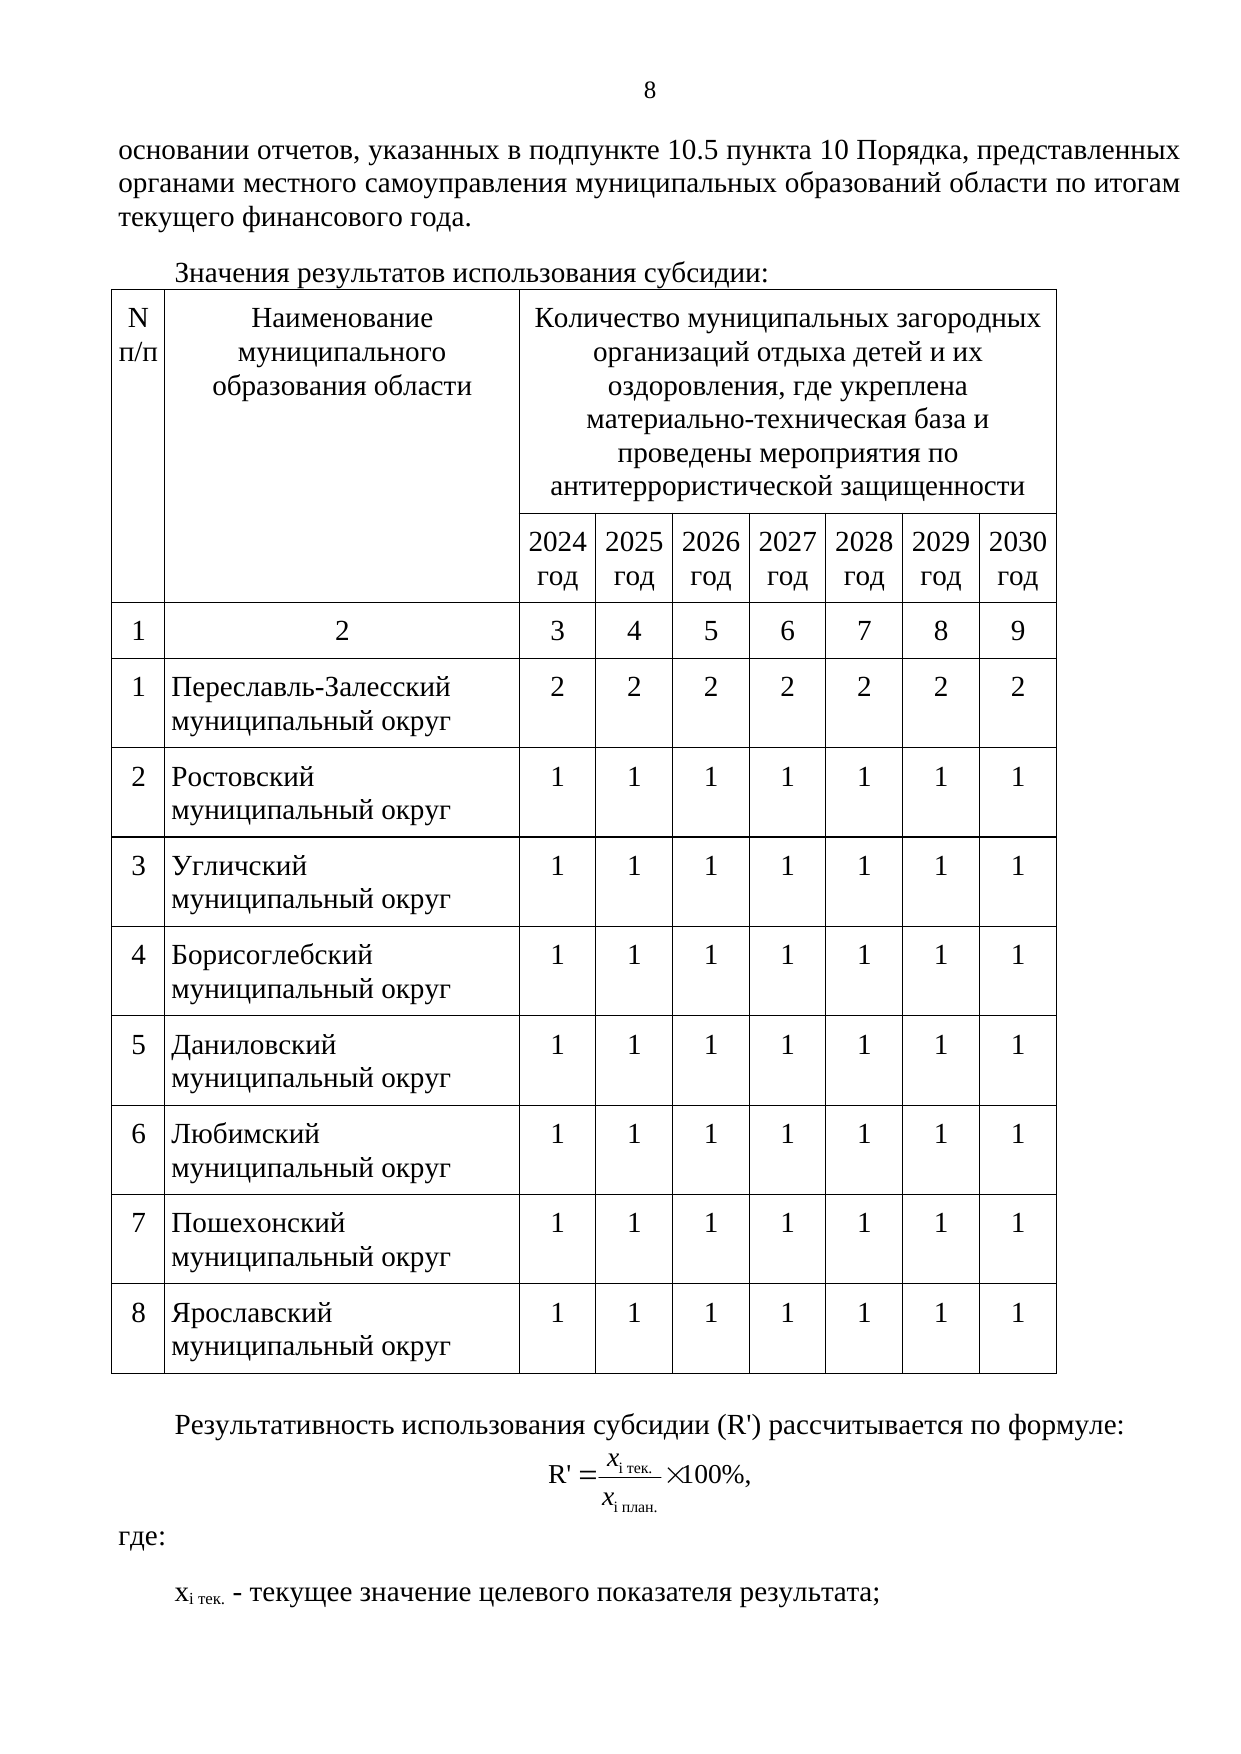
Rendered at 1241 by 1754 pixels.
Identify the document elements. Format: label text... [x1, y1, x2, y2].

table_cell 1 [750, 1106, 825, 1194]
table_header N п/п [112, 290, 164, 602]
text Результативность использования субсидии (R') рассчитывается по формуле: [118, 1407, 1181, 1441]
table_cell 2024 год [520, 514, 595, 602]
table_cell Переславль-Залесский муниципальный округ [165, 659, 519, 747]
table_cell 4 [596, 603, 672, 658]
table_cell 3 [520, 603, 595, 658]
table_cell 1 [673, 1195, 749, 1283]
text xi тек. - текущее значение целевого показателя результата; [118, 1574, 1181, 1608]
table_cell 5 [673, 603, 749, 658]
table_cell 3 [112, 838, 164, 926]
table_cell 1 [596, 838, 672, 926]
table_cell Даниловский муниципальный округ [165, 1016, 519, 1104]
table_cell 1 [750, 1016, 825, 1104]
table_cell 5 [112, 1016, 164, 1104]
table_cell 1 [826, 838, 902, 926]
table_cell 1 [750, 838, 825, 926]
text Значения результатов использования субсидии: [118, 255, 1181, 289]
table_cell 1 [673, 1106, 749, 1194]
table_cell 2 [750, 659, 825, 747]
table_cell 1 [903, 1106, 979, 1194]
table_cell 1 [520, 748, 595, 836]
table_cell 1 [826, 1284, 902, 1373]
table_header Количество муниципальных загородных организаций отдыха детей и их оздоровления, где укреплена материально-техническая база и проведены мероприятия по антитеррористической защищенности [520, 290, 1056, 512]
table_cell 1 [596, 1284, 672, 1373]
table_cell 2030 год [980, 514, 1056, 602]
table_cell 1 [750, 1284, 825, 1373]
table_cell 1 [980, 838, 1056, 926]
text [118, 132, 1181, 232]
table_cell 1 [826, 1106, 902, 1194]
table_cell 2 [165, 603, 519, 658]
table_cell 1 [750, 927, 825, 1015]
table_cell 2 [112, 748, 164, 836]
table_cell 1 [596, 1195, 672, 1283]
table_cell 1 [673, 927, 749, 1015]
table_cell 7 [112, 1195, 164, 1283]
table_cell 1 [596, 748, 672, 836]
table_cell 1 [673, 838, 749, 926]
table_cell 1 [903, 1284, 979, 1373]
table_cell 9 [980, 603, 1056, 658]
table_cell 1 [673, 1284, 749, 1373]
table_cell 2027 год [750, 514, 825, 602]
table_cell Ярославский муниципальный округ [165, 1284, 519, 1373]
table_cell 1 [980, 927, 1056, 1015]
table_cell 1 [112, 659, 164, 747]
table_cell 1 [520, 1016, 595, 1104]
table_cell 1 [980, 1016, 1056, 1104]
table_cell 6 [750, 603, 825, 658]
table_cell 6 [112, 1106, 164, 1194]
table_cell 1 [596, 1016, 672, 1104]
table_cell 1 [520, 1195, 595, 1283]
table_cell 1 [750, 748, 825, 836]
table_cell Пошехонский муниципальный округ [165, 1195, 519, 1283]
table_cell 2 [903, 659, 979, 747]
table_cell 1 [520, 927, 595, 1015]
table_cell 1 [750, 1195, 825, 1283]
table_cell 1 [112, 603, 164, 658]
table_cell 1 [673, 748, 749, 836]
table_cell 2 [520, 659, 595, 747]
table_cell 1 [980, 748, 1056, 836]
table_cell 1 [980, 1195, 1056, 1283]
table_cell 1 [903, 1016, 979, 1104]
table_cell 2028 год [826, 514, 902, 602]
table_cell Любимский муниципальный округ [165, 1106, 519, 1194]
table_cell Угличский муниципальный округ [165, 838, 519, 926]
table_header Наименование муниципального образования области [165, 290, 519, 602]
table_cell Ростовский муниципальный округ [165, 748, 519, 836]
table_cell 2 [596, 659, 672, 747]
table_cell 2 [826, 659, 902, 747]
text где: [118, 1518, 1181, 1552]
table_cell 7 [826, 603, 902, 658]
table_cell 1 [903, 1195, 979, 1283]
table_cell 2 [980, 659, 1056, 747]
table_cell Борисоглебский муниципальный округ [165, 927, 519, 1015]
table_cell 1 [903, 838, 979, 926]
table_cell 8 [903, 603, 979, 658]
table_cell 1 [673, 1016, 749, 1104]
table_cell 2029 год [903, 514, 979, 602]
table_cell 1 [903, 748, 979, 836]
table_cell 1 [520, 1284, 595, 1373]
table_cell 1 [520, 1106, 595, 1194]
table_cell 2 [673, 659, 749, 747]
table_cell 1 [520, 838, 595, 926]
table_cell 8 [112, 1284, 164, 1373]
table_cell 1 [826, 1016, 902, 1104]
table_cell 2026 год [673, 514, 749, 602]
table_cell 1 [980, 1284, 1056, 1373]
table_cell 1 [596, 927, 672, 1015]
table_cell 1 [826, 748, 902, 836]
table_cell 1 [596, 1106, 672, 1194]
table_cell 1 [980, 1106, 1056, 1194]
table_cell 1 [826, 1195, 902, 1283]
table_cell 4 [112, 927, 164, 1015]
table_cell 1 [826, 927, 902, 1015]
table_cell 2025 год [596, 514, 672, 602]
table_cell 1 [903, 927, 979, 1015]
